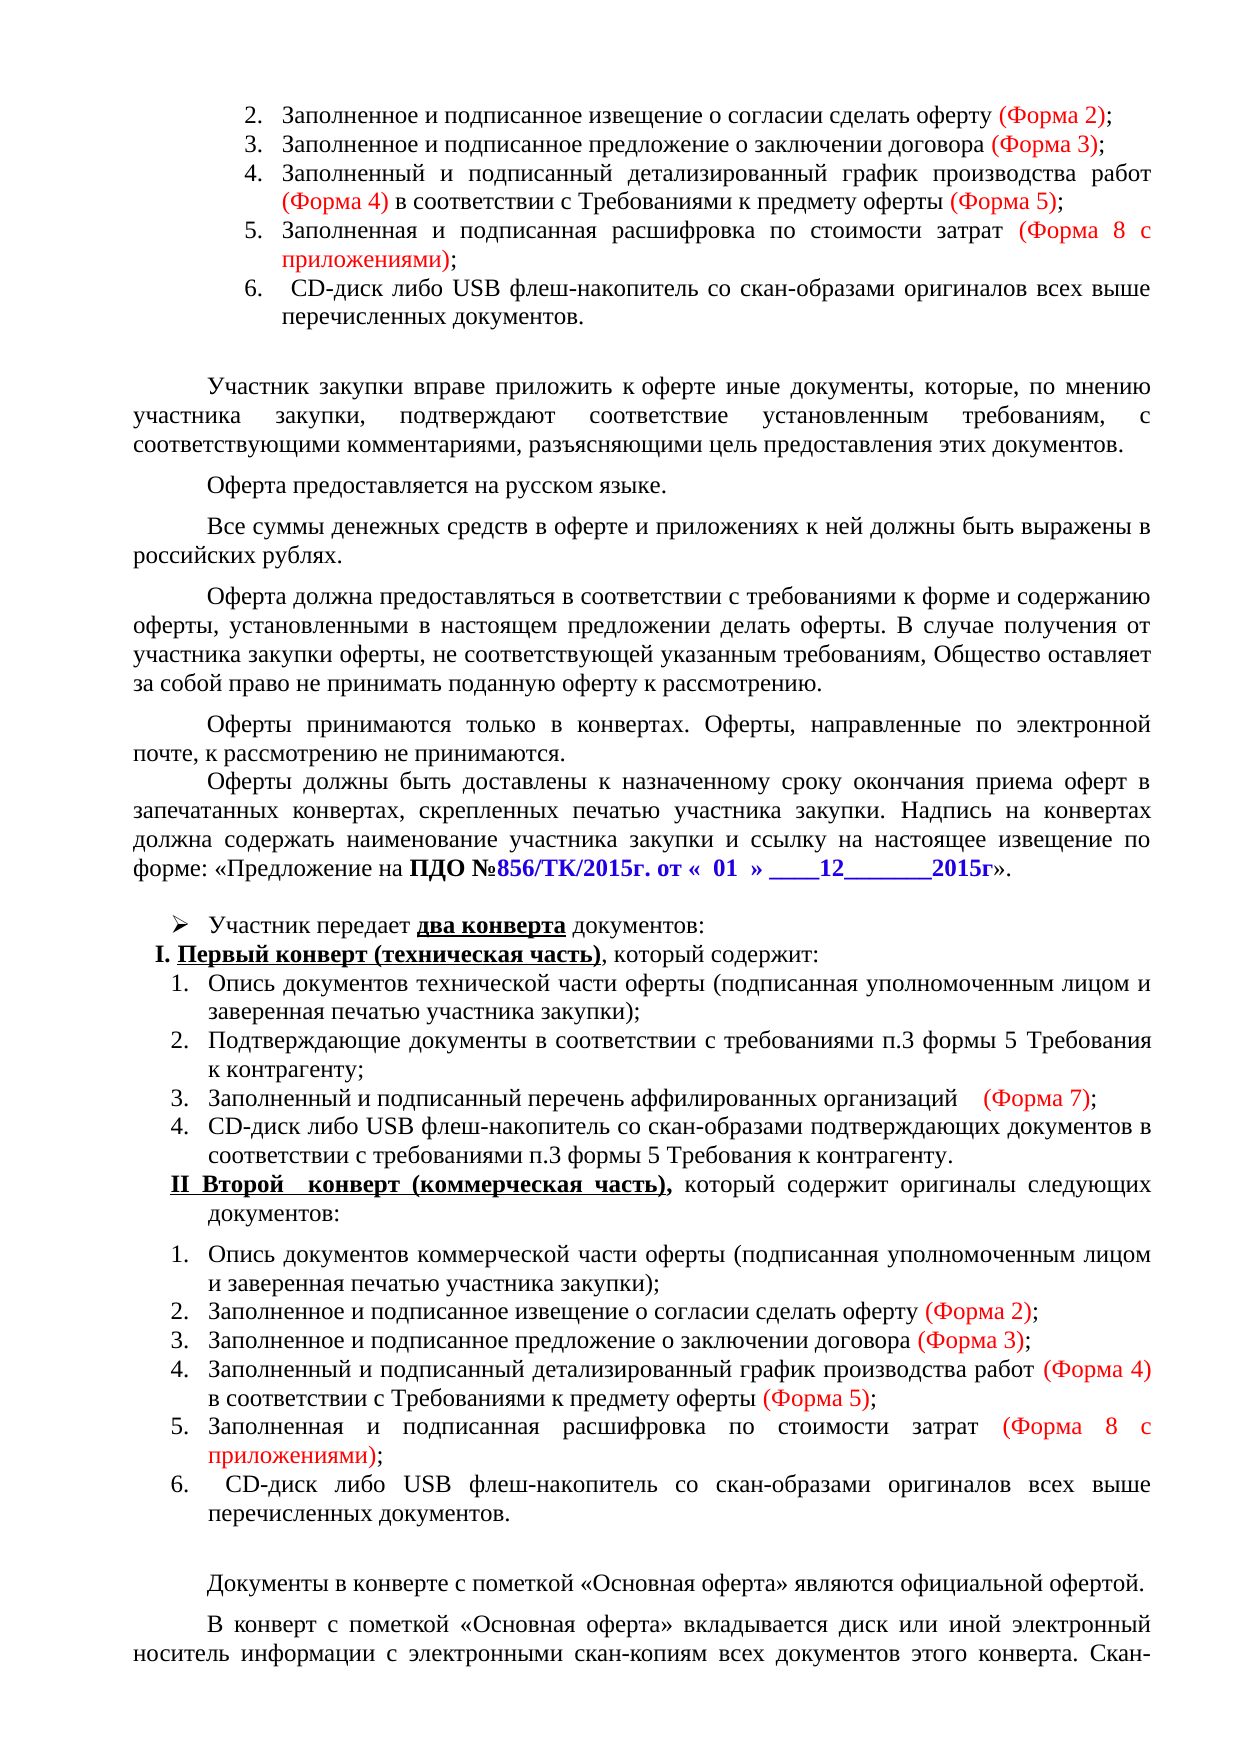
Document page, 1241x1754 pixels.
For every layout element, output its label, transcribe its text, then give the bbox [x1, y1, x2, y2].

list Заполненное и подписанное извещение о согласии сделать оферту (Форма 2); [244, 100, 1152, 129]
list Участник передает два конверта документов: [170, 910, 1152, 939]
list Заполненный и подписанный детализированный график производства работ (Форма 4) в соответствии с Требованиями к предмету оферты (Форма 5); [170, 1354, 1152, 1411]
list Опись документов технической части оферты (подписанная уполномоченным лицом и заверенная печатью участника закупки); [170, 968, 1152, 1025]
text Участник закупки вправе приложить к оферте иные документы, которые, по мнению участника закупки, подтверждают соответствие установленным требованиям, с соответствующими комментариями, разъясняющими цель предоставления этих документов. [133, 371, 1152, 458]
list Первый конверт (техническая часть), который содержит: [170, 939, 1152, 968]
list Заполненное и подписанное предложение о заключении договора (Форма 3); [170, 1325, 1152, 1354]
text Оферты принимаются только в конвертах. Оферты, направленные по электронной почте, к рассмотрению не принимаются. [133, 709, 1152, 766]
text II Второй конверт (коммерческая часть), который содержит оригиналы следующих документов: [170, 1169, 1152, 1226]
list Заполненный и подписанный перечень аффилированных организаций (Форма 7); [170, 1083, 1152, 1111]
list Заполненный и подписанный детализированный график производства работ (Форма 4) в соответствии с Требованиями к предмету оферты (Форма 5); [244, 158, 1152, 215]
list CD-диск либо USB флеш-накопитель со скан-образами подтверждающих документов в соответствии с требованиями п.3 формы 5 Требования к контрагенту. [170, 1111, 1152, 1169]
text Все суммы денежных средств в оферте и приложениях к ней должны быть выражены в российских рублях. [133, 511, 1152, 569]
list Подтверждающие документы в соответствии с требованиями п.3 формы 5 Требования к контрагенту; [170, 1025, 1152, 1083]
text Документы в конверте с пометкой «Основная оферта» являются официальной офертой. [133, 1568, 1152, 1596]
list Заполненная и подписанная расшифровка по стоимости затрат (Форма 8 с приложениями); [244, 215, 1152, 273]
list Опись документов коммерческой части оферты (подписанная уполномоченным лицом и заверенная печатью участника закупки); [170, 1239, 1152, 1296]
list CD-диск либо USB флеш-накопитель со скан-образами оригиналов всех выше перечисленных документов. [244, 273, 1152, 330]
text Оферта должна предоставляться в соответствии с требованиями к форме и содержанию оферты, установленными в настоящем предложении делать оферты. В случае получения от участника закупки оферты, не соответствующей указанным требованиям, Общество оставляет за собой право не принимать поданную оферту к рассмотрению. [133, 581, 1152, 696]
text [133, 1609, 1152, 1666]
list Заполненная и подписанная расшифровка по стоимости затрат (Форма 8 с приложениями); [170, 1411, 1152, 1469]
text Оферта предоставляется на русском языке. [133, 470, 1152, 499]
list CD-диск либо USB флеш-накопитель со скан-образами оригиналов всех выше перечисленных документов. [170, 1469, 1152, 1526]
list Заполненное и подписанное извещение о согласии сделать оферту (Форма 2); [170, 1296, 1152, 1325]
list Заполненное и подписанное предложение о заключении договора (Форма 3); [244, 129, 1152, 158]
text Оферты должны быть доставлены к назначенному сроку окончания приема оферт в запечатанных конвертах, скрепленных печатью участника закупки. Надпись на конвертах должна содержать наименование участника закупки и ссылку на настоящее извещение по форме: «Предложение на ПДО №856/ТК/2015г. от « 01 » ____12_______2015г». [133, 766, 1152, 881]
